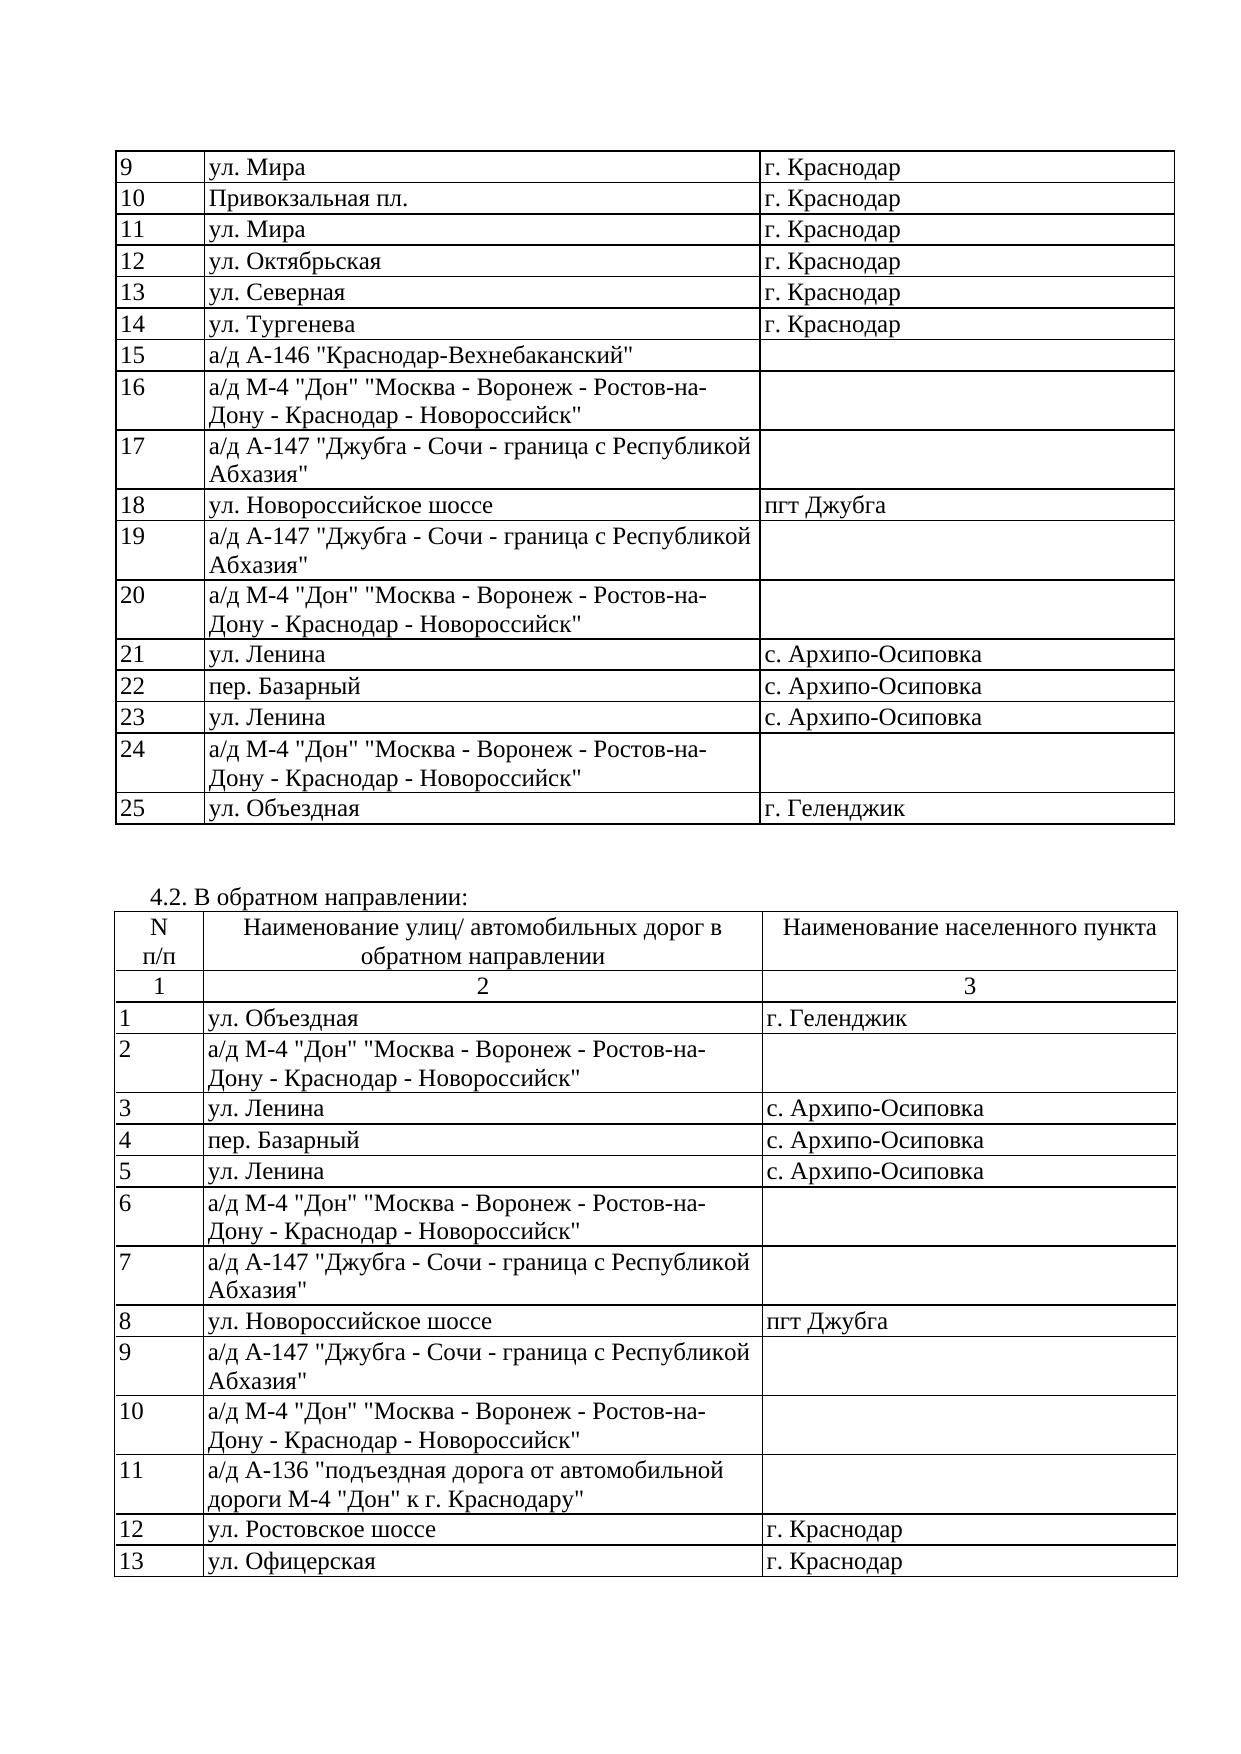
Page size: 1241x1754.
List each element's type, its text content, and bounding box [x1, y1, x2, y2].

table_cell 2 [204, 971, 762, 1001]
table_cell 15 [117, 340, 204, 370]
table_cell 13 [115, 1545, 203, 1576]
table_cell 5 [115, 1156, 203, 1186]
table_cell пгт Джубга [763, 1304, 1177, 1336]
table_cell 4 [115, 1124, 203, 1154]
table_cell 1 [115, 1002, 203, 1033]
table_cell ул. Ростовское шоссе [204, 1515, 762, 1544]
table_cell ул. Ленина [205, 640, 759, 669]
text 4.2. В обратном направлении: [150, 882, 1090, 911]
table_cell ул. Офицерская [204, 1546, 762, 1576]
table_cell ул. Тургенева [205, 309, 759, 339]
table_cell с. Архипо-Осиповка [761, 702, 1174, 732]
table_cell а/д А-146 "Краснодар-Вехнебаканский" [205, 340, 759, 370]
table_cell ул. Мира [205, 152, 759, 181]
table_cell [761, 734, 1174, 791]
table_cell 25 [117, 793, 204, 823]
table_header N п/п [115, 912, 203, 970]
table_cell 9 [117, 152, 204, 181]
table_cell пер. Базарный [205, 671, 759, 701]
table_cell 11 [115, 1455, 203, 1513]
table_cell а/д А-147 "Джубга - Сочи - граница с Республикой Абхазия" [205, 521, 759, 579]
table_cell ул. Октябрьская [205, 246, 759, 276]
table_header Наименование населенного пункта [763, 912, 1177, 970]
table_cell 11 [117, 215, 204, 244]
table_cell а/д А-147 "Джубга - Сочи - граница с Республикой Абхазия" [204, 1337, 762, 1395]
table_cell ул. Северная [205, 277, 759, 307]
table_cell 2 [115, 1034, 203, 1092]
table_cell а/д М-4 "Дон" "Москва - Воронеж - Ростов-на-Дону - Краснодар - Новороссийск" [204, 1396, 762, 1454]
table_cell 24 [117, 734, 204, 791]
table_cell пер. Базарный [204, 1125, 762, 1154]
table_cell ул. Ленина [204, 1156, 762, 1186]
table_cell с. Архипо-Осиповка [763, 1092, 1177, 1123]
table_cell г. Краснодар [761, 246, 1174, 276]
table_cell 12 [115, 1514, 203, 1544]
table_cell 10 [117, 183, 204, 213]
table_cell 21 [117, 640, 204, 669]
table_cell 7 [115, 1246, 203, 1304]
table_cell ул. Объездная [204, 1003, 762, 1033]
table_cell 20 [117, 581, 204, 638]
table_cell 19 [117, 521, 204, 579]
table_cell [763, 1395, 1177, 1454]
table_cell [763, 1454, 1177, 1513]
table_cell г. Краснодар [761, 215, 1174, 244]
table_cell [761, 372, 1174, 429]
table_cell г. Краснодар [761, 183, 1174, 213]
table_cell ул. Ленина [204, 1093, 762, 1123]
table_cell ул. Новороссийское шоссе [204, 1306, 762, 1336]
table_cell а/д А-147 "Джубга - Сочи - граница с Республикой Абхазия" [204, 1247, 762, 1304]
table_cell с. Архипо-Осиповка [763, 1155, 1177, 1186]
table_cell г. Краснодар [761, 277, 1174, 307]
table_header Наименование улиц/ автомобильных дорог в обратном направлении [204, 912, 762, 970]
table_cell с. Архипо-Осиповка [761, 640, 1174, 669]
table_cell а/д М-4 "Дон" "Москва - Воронеж - Ростов-на-Дону - Краснодар - Новороссийск" [204, 1034, 762, 1092]
table_cell 1 [115, 971, 203, 1001]
table_cell пгт Джубга [761, 490, 1174, 520]
table_cell [763, 1245, 1177, 1304]
table_cell 10 [115, 1396, 203, 1454]
table_cell 12 [117, 246, 204, 276]
table_cell г. Краснодар [761, 152, 1174, 181]
table_cell [761, 340, 1174, 370]
table_cell [763, 1336, 1177, 1395]
table_cell г. Краснодар [761, 309, 1174, 339]
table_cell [204, 1455, 762, 1513]
table_cell 14 [117, 309, 204, 339]
table_cell ул. Новороссийское шоссе [205, 490, 759, 520]
table_cell с. Архипо-Осиповка [761, 671, 1174, 701]
table_cell 23 [117, 702, 204, 732]
table_cell [761, 431, 1174, 488]
table_cell а/д М-4 "Дон" "Москва - Воронеж - Ростов-на-Дону - Краснодар - Новороссийск" [204, 1188, 762, 1245]
table_cell 17 [117, 431, 204, 488]
table_cell г. Геленджик [761, 793, 1174, 823]
table_cell [761, 521, 1174, 579]
table_cell 13 [117, 277, 204, 307]
table_cell 3 [763, 970, 1177, 1001]
table_cell с. Архипо-Осиповка [763, 1123, 1177, 1154]
table_cell 9 [115, 1337, 203, 1395]
table_cell 18 [117, 490, 204, 520]
table_cell а/д М-4 "Дон" "Москва - Воронеж - Ростов-на-Дону - Краснодар - Новороссийск" [205, 734, 759, 791]
table_cell 8 [115, 1305, 203, 1336]
table_cell ул. Мира [205, 215, 759, 244]
table_cell г. Краснодар [763, 1544, 1177, 1576]
table_cell Привокзальная пл. [205, 183, 759, 213]
table_cell [763, 1186, 1177, 1245]
table_cell а/д М-4 "Дон" "Москва - Воронеж - Ростов-на-Дону - Краснодар - Новороссийск" [205, 372, 759, 429]
table_cell 6 [115, 1187, 203, 1245]
table_cell [763, 1033, 1177, 1092]
table_cell ул. Объездная [205, 793, 759, 823]
table_cell г. Краснодар [763, 1513, 1177, 1544]
table_cell 16 [117, 372, 204, 429]
table_cell ул. Ленина [205, 702, 759, 732]
table_cell [761, 581, 1174, 638]
table_cell а/д А-147 "Джубга - Сочи - граница с Республикой Абхазия" [205, 431, 759, 488]
table_cell 22 [117, 671, 204, 701]
table_cell а/д М-4 "Дон" "Москва - Воронеж - Ростов-на-Дону - Краснодар - Новороссийск" [205, 581, 759, 638]
table_cell 3 [115, 1093, 203, 1123]
table_cell г. Геленджик [763, 1001, 1177, 1033]
